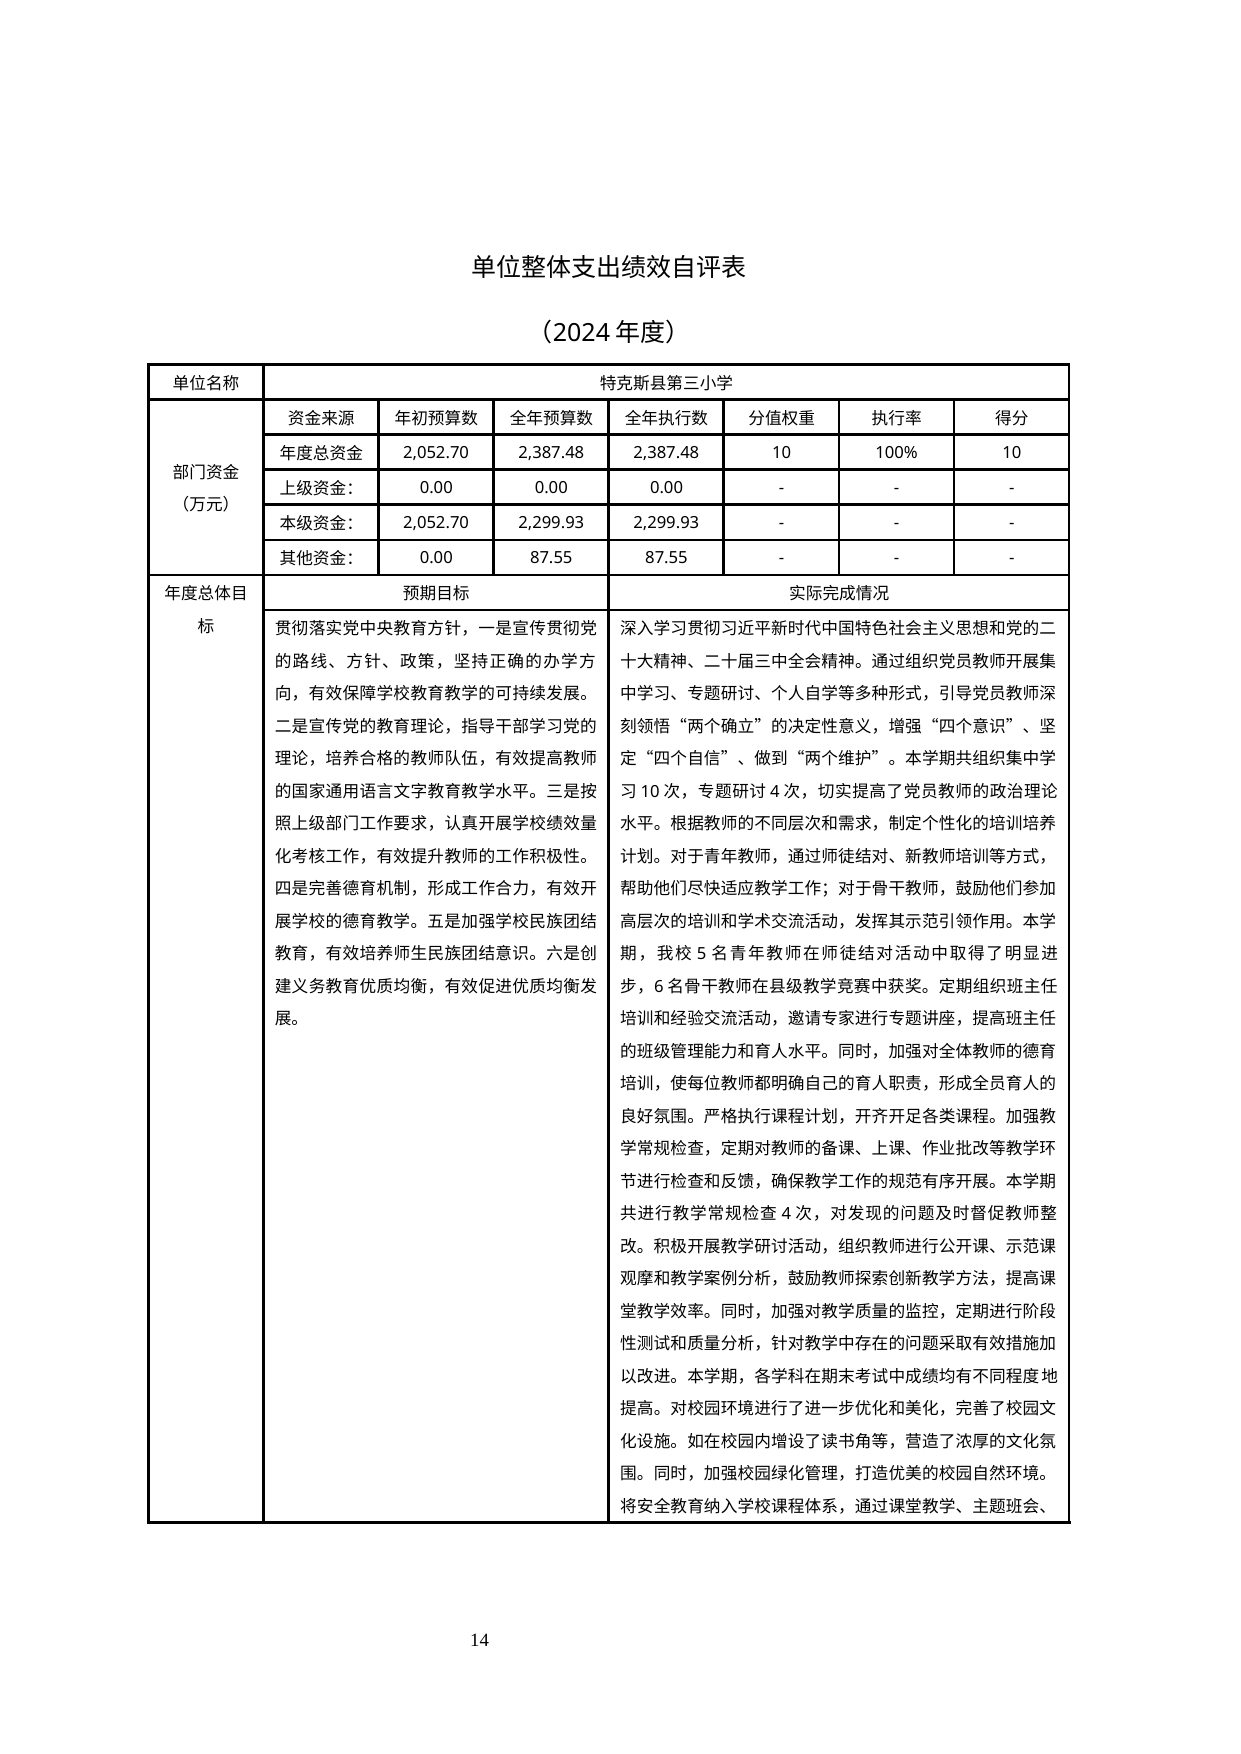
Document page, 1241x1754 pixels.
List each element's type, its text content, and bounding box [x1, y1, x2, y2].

table_cell （2024年度） [148, 298, 1069, 363]
table_cell - [725, 506, 838, 538]
table_cell 分值权重 [725, 401, 838, 433]
table_cell 年初预算数 [380, 401, 492, 433]
table_cell - [955, 541, 1068, 573]
table_cell - [840, 506, 953, 538]
table_cell 单位名称 [150, 366, 262, 398]
table_cell 2,052.70 [380, 436, 492, 468]
table_cell 上级资金： [265, 471, 377, 503]
table_cell 2,299.93 [610, 506, 722, 538]
table_cell 0.00 [495, 471, 607, 503]
table_cell 本级资金： [265, 506, 377, 538]
table_header 单位整体支出绩效自评表 [148, 233, 1069, 298]
table_cell 10 [955, 436, 1068, 468]
table_cell - [725, 541, 838, 573]
table_cell 全年执行数 [610, 401, 722, 433]
table_cell 资金来源 [265, 401, 377, 433]
table_cell 0.00 [380, 541, 492, 573]
table_cell - [725, 471, 838, 503]
table_cell 特克斯县第三小学 [265, 366, 1068, 398]
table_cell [610, 611, 1068, 1521]
table_cell 预期目标 [265, 576, 607, 609]
table_cell 87.55 [495, 541, 607, 573]
table_cell - [955, 506, 1068, 538]
table_cell 2,387.48 [495, 436, 607, 468]
table_cell 部门资金（万元） [150, 401, 262, 573]
table_cell - [840, 471, 953, 503]
table_cell 年度总资金 [265, 436, 377, 468]
table_cell 全年预算数 [495, 401, 607, 433]
table_cell 100% [840, 436, 953, 468]
table_cell 实际完成情况 [610, 576, 1068, 609]
table_cell 执行率 [840, 401, 953, 433]
table_cell 其他资金： [265, 541, 377, 573]
table_cell 2,299.93 [495, 506, 607, 538]
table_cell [265, 611, 607, 1521]
table_cell 2,052.70 [380, 506, 492, 538]
table_cell 87.55 [610, 541, 722, 573]
table_cell 10 [725, 436, 838, 468]
table_cell 0.00 [610, 471, 722, 503]
table_cell 得分 [955, 401, 1068, 433]
table_cell - [840, 541, 953, 573]
table_cell 2,387.48 [610, 436, 722, 468]
table_cell - [955, 471, 1068, 503]
table_cell 0.00 [380, 471, 492, 503]
table_cell 年度总体目标 [150, 576, 262, 1521]
